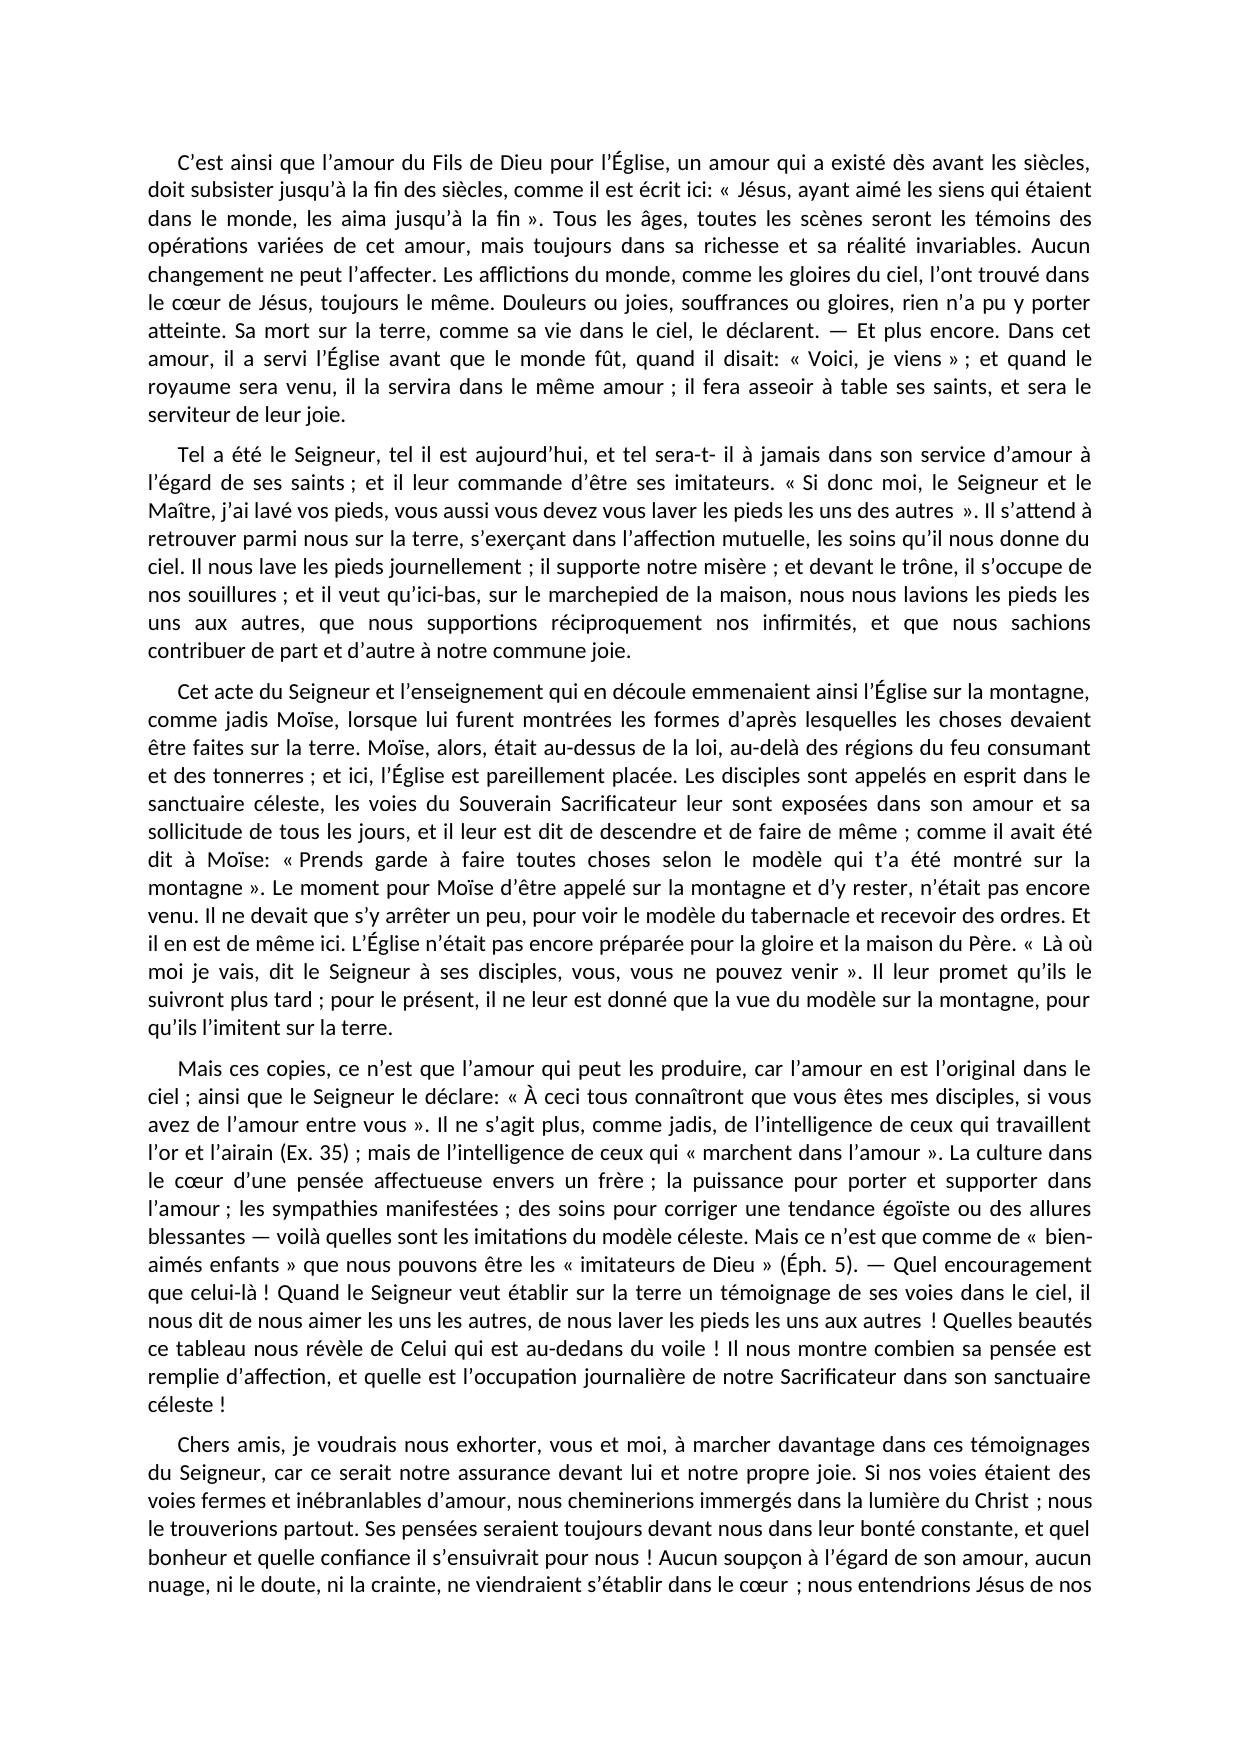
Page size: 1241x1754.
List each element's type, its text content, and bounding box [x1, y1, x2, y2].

text C’est ainsi que l’amour du Fils de Dieu pour l’Église, un amour qui a existé dès avant les siècles, doit subsister jusqu’à la fin des siècles, comme il est écrit ici: « Jésus, ayant aimé les siens qui étaient dans le monde, les aima jusqu’à la fin ». Tous les âges, toutes les scènes seront les témoins des opérations variées de cet amour, mais toujours dans sa richesse et sa réalité invariables. Aucun changement ne peut l’affecter. Les afflictions du monde, comme les gloires du ciel, l’ont trouvé dans le cœur de Jésus, toujours le même. Douleurs ou joies, souffrances ou gloires, rien n’a pu y porter atteinte. Sa mort sur la terre, comme sa vie dans le ciel, le déclarent. — Et plus encore. Dans cet amour, il a servi l’Église avant que le monde fût, quand il disait: « Voici, je viens » ; et quand le royaume sera venu, il la servira dans le même amour ; il fera asseoir à table ses saints, et sera le serviteur de leur joie. [148, 148, 1093, 428]
text Mais ces copies, ce n’est que l’amour qui peut les produire, car l’amour en est l’original dans le ciel ; ainsi que le Seigneur le déclare: « À ceci tous connaîtront que vous êtes mes disciples, si vous avez de l’amour entre vous ». Il ne s’agit plus, comme jadis, de l’intelligence de ceux qui travaillent l’or et l’airain (Ex. 35) ; mais de l’intelligence de ceux qui « marchent dans l’amour ». La culture dans le cœur d’une pensée affectueuse envers un frère ; la puissance pour porter et supporter dans l’amour ; les sympathies manifestées ; des soins pour corriger une tendance égoïste ou des allures blessantes — voilà quelles sont les imitations du modèle céleste. Mais ce n’est que comme de « bien-aimés enfants » que nous pouvons être les « imitateurs de Dieu » (Éph. 5). — Quel encouragement que celui-là ! Quand le Seigneur veut établir sur la terre un témoignage de ses voies dans le ciel, il nous dit de nous aimer les uns les autres, de nous laver les pieds les uns aux autres ! Quelles beautés ce tableau nous révèle de Celui qui est au-dedans du voile ! Il nous montre combien sa pensée est remplie d’affection, et quelle est l’occupation journalière de notre Sacrificateur dans son sanctuaire céleste ! [148, 1054, 1093, 1418]
text Cet acte du Seigneur et l’enseignement qui en découle emmenaient ainsi l’Église sur la montagne, comme jadis Moïse, lorsque lui furent montrées les formes d’après lesquelles les choses devaient être faites sur la terre. Moïse, alors, était au-dessus de la loi, au-delà des régions du feu consumant et des tonnerres ; et ici, l’Église est pareillement placée. Les disciples sont appelés en esprit dans le sanctuaire céleste, les voies du Souverain Sacrificateur leur sont exposées dans son amour et sa sollicitude de tous les jours, et il leur est dit de descendre et de faire de même ; comme il avait été dit à Moïse: « Prends garde à faire toutes choses selon le modèle qui t’a été montré sur la montagne ». Le moment pour Moïse d’être appelé sur la montagne et d’y rester, n’était pas encore venu. Il ne devait que s’y arrêter un peu, pour voir le modèle du tabernacle et recevoir des ordres. Et il en est de même ici. L’Église n’était pas encore préparée pour la gloire et la maison du Père. « Là où moi je vais, dit le Seigneur à ses disciples, vous, vous ne pouvez venir ». Il leur promet qu’ils le suivront plus tard ; pour le présent, il ne leur est donné que la vue du modèle sur la montagne, pour qu’ils l’imitent sur la terre. [148, 677, 1093, 1041]
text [148, 1431, 1093, 1599]
text Tel a été le Seigneur, tel il est aujourd’hui, et tel sera-t- il à jamais dans son service d’amour à l’égard de ses saints ; et il leur commande d’être ses imitateurs. « Si donc moi, le Seigneur et le Maître, j’ai lavé vos pieds, vous aussi vous devez vous laver les pieds les uns des autres ». Il s’attend à retrouver parmi nous sur la terre, s’exerçant dans l’affection mutuelle, les soins qu’il nous donne du ciel. Il nous lave les pieds journellement ; il supporte notre misère ; et devant le trône, il s’occupe de nos souillures ; et il veut qu’ici-bas, sur le marchepied de la maison, nous nous lavions les pieds les uns aux autres, que nous supportions réciproquement nos infirmités, et que nous sachions contribuer de part et d’autre à notre commune joie. [148, 440, 1093, 664]
